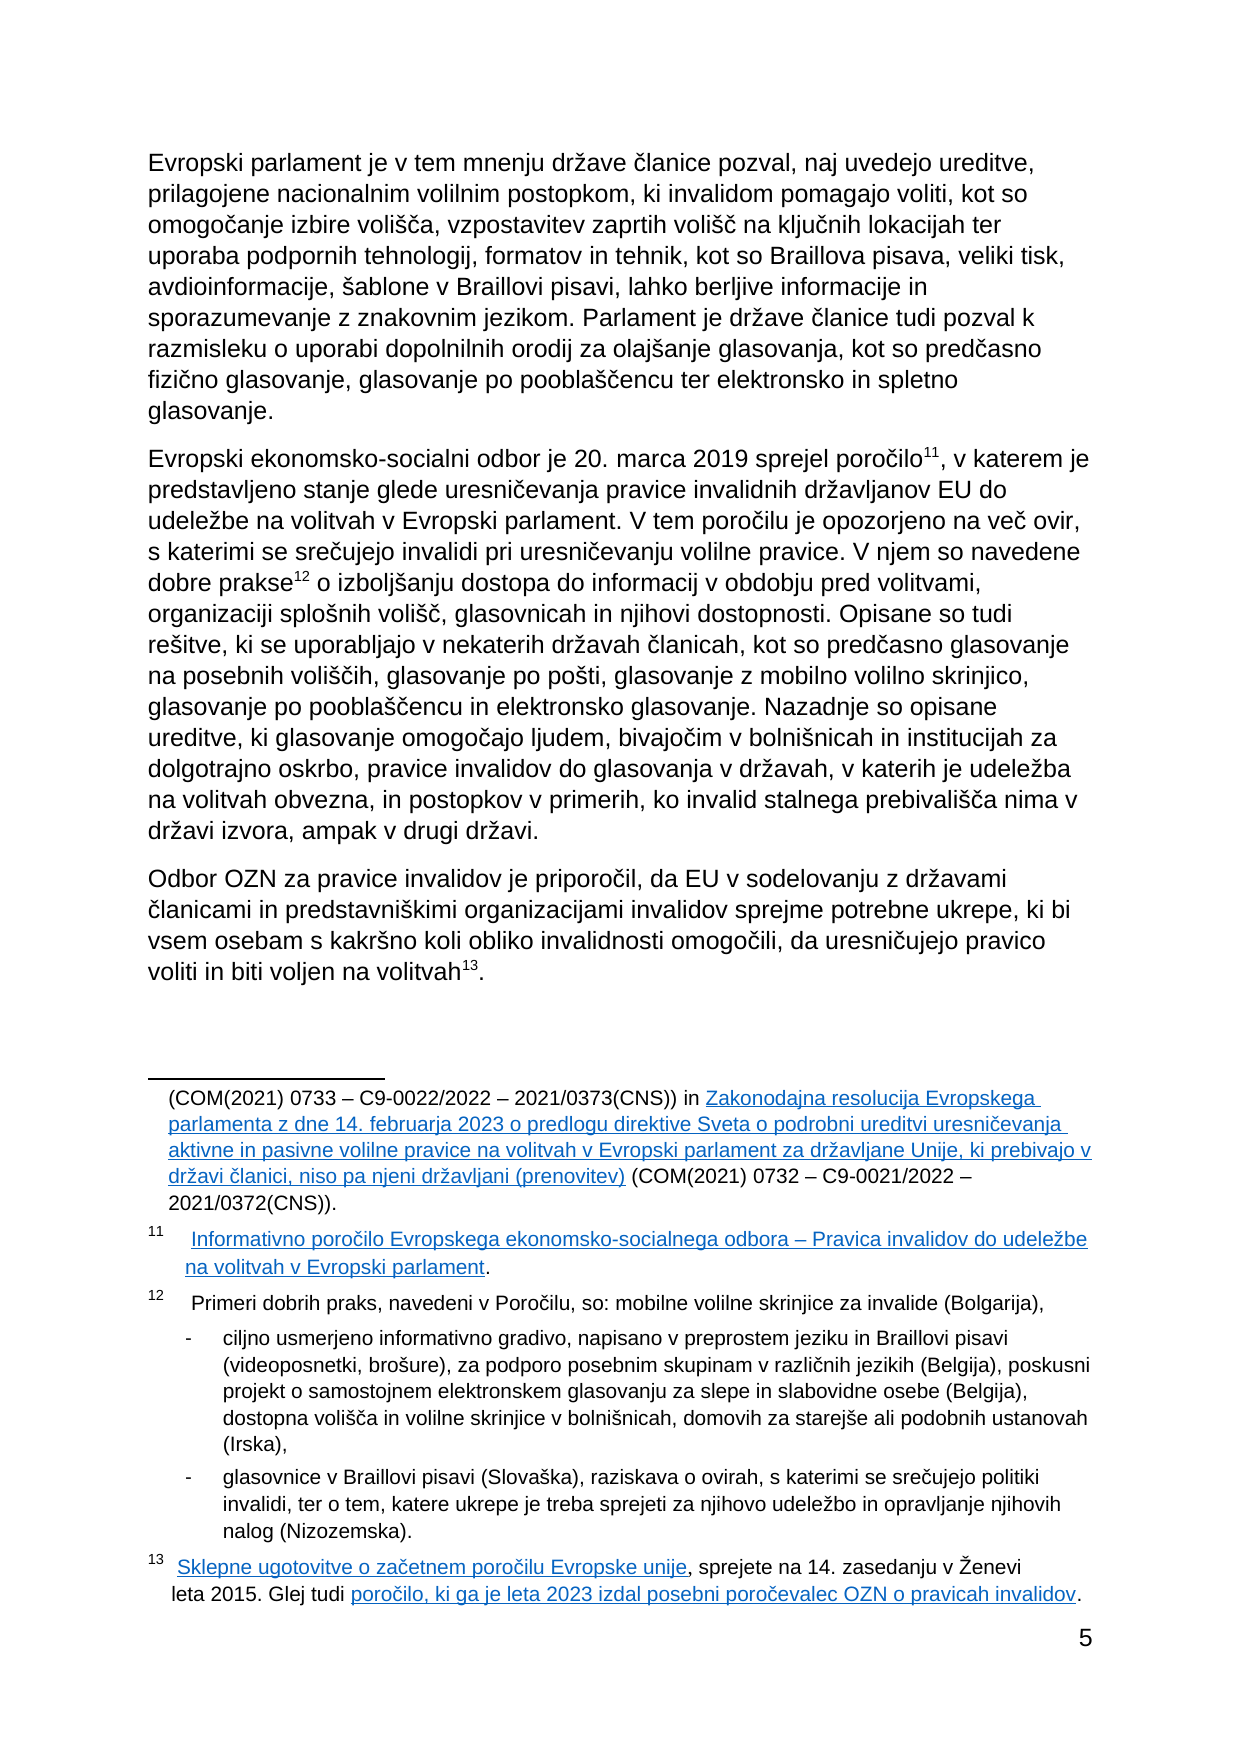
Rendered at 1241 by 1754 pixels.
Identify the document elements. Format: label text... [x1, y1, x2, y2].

text Evropski ekonomsko-socialni odbor je 20. marca 2019 sprejel poročilo, v katerem je predstavljeno stanje glede uresničevanja pravice invalidnih državljanov EU do udeležbe na volitvah v Evropski parlament. V tem poročilu je opozorjeno na več ovir, s katerimi se srečujejo invalidi pri uresničevanju volilne pravice. V njem so navedene dobre prakse o izboljšanju dostopa do informacij v obdobju pred volitvami, organizaciji splošnih volišč, glasovnicah in njihovi dostopnosti. Opisane so tudi rešitve, ki se uporabljajo v nekaterih državah članicah, kot so predčasno glasovanje na posebnih voliščih, glasovanje po pošti, glasovanje z mobilno volilno skrinjico, glasovanje po pooblaščencu in elektronsko glasovanje. Nazadnje so opisane ureditve, ki glasovanje omogočajo ljudem, bivajočim v bolnišnicah in institucijah za dolgotrajno oskrbo, pravice invalidov do glasovanja v državah, v katerih je udeležba na volitvah obvezna, in postopkov v primerih, ko invalid stalnega prebivališča nima v državi izvora, ampak v drugi državi. [148, 444, 1092, 845]
text Odbor OZN za pravice invalidov je priporočil, da EU v sodelovanju z državami članicami in predstavniškimi organizacijami invalidov sprejme potrebne ukrepe, ki bi vsem osebam s kakršno koli obliko invalidnosti omogočili, da uresničujejo pravico voliti in biti voljen na volitvah. [148, 864, 1092, 986]
text Evropski parlament je v tem mnenju države članice pozval, naj uvedejo ureditve, prilagojene nacionalnim volilnim postopkom, ki invalidom pomagajo voliti, kot so omogočanje izbire volišča, vzpostavitev zaprtih volišč na ključnih lokacijah ter uporaba podpornih tehnologij, formatov in tehnik, kot so Braillova pisava, veliki tisk, avdioinformacije, šablone v Braillovi pisavi, lahko berljive informacije in sporazumevanje z znakovnim jezikom. Parlament je države članice tudi pozval k razmisleku o uporabi dopolnilnih orodij za olajšanje glasovanja, kot so predčasno fizično glasovanje, glasovanje po pooblaščencu ter elektronsko in spletno glasovanje. [148, 148, 1092, 425]
